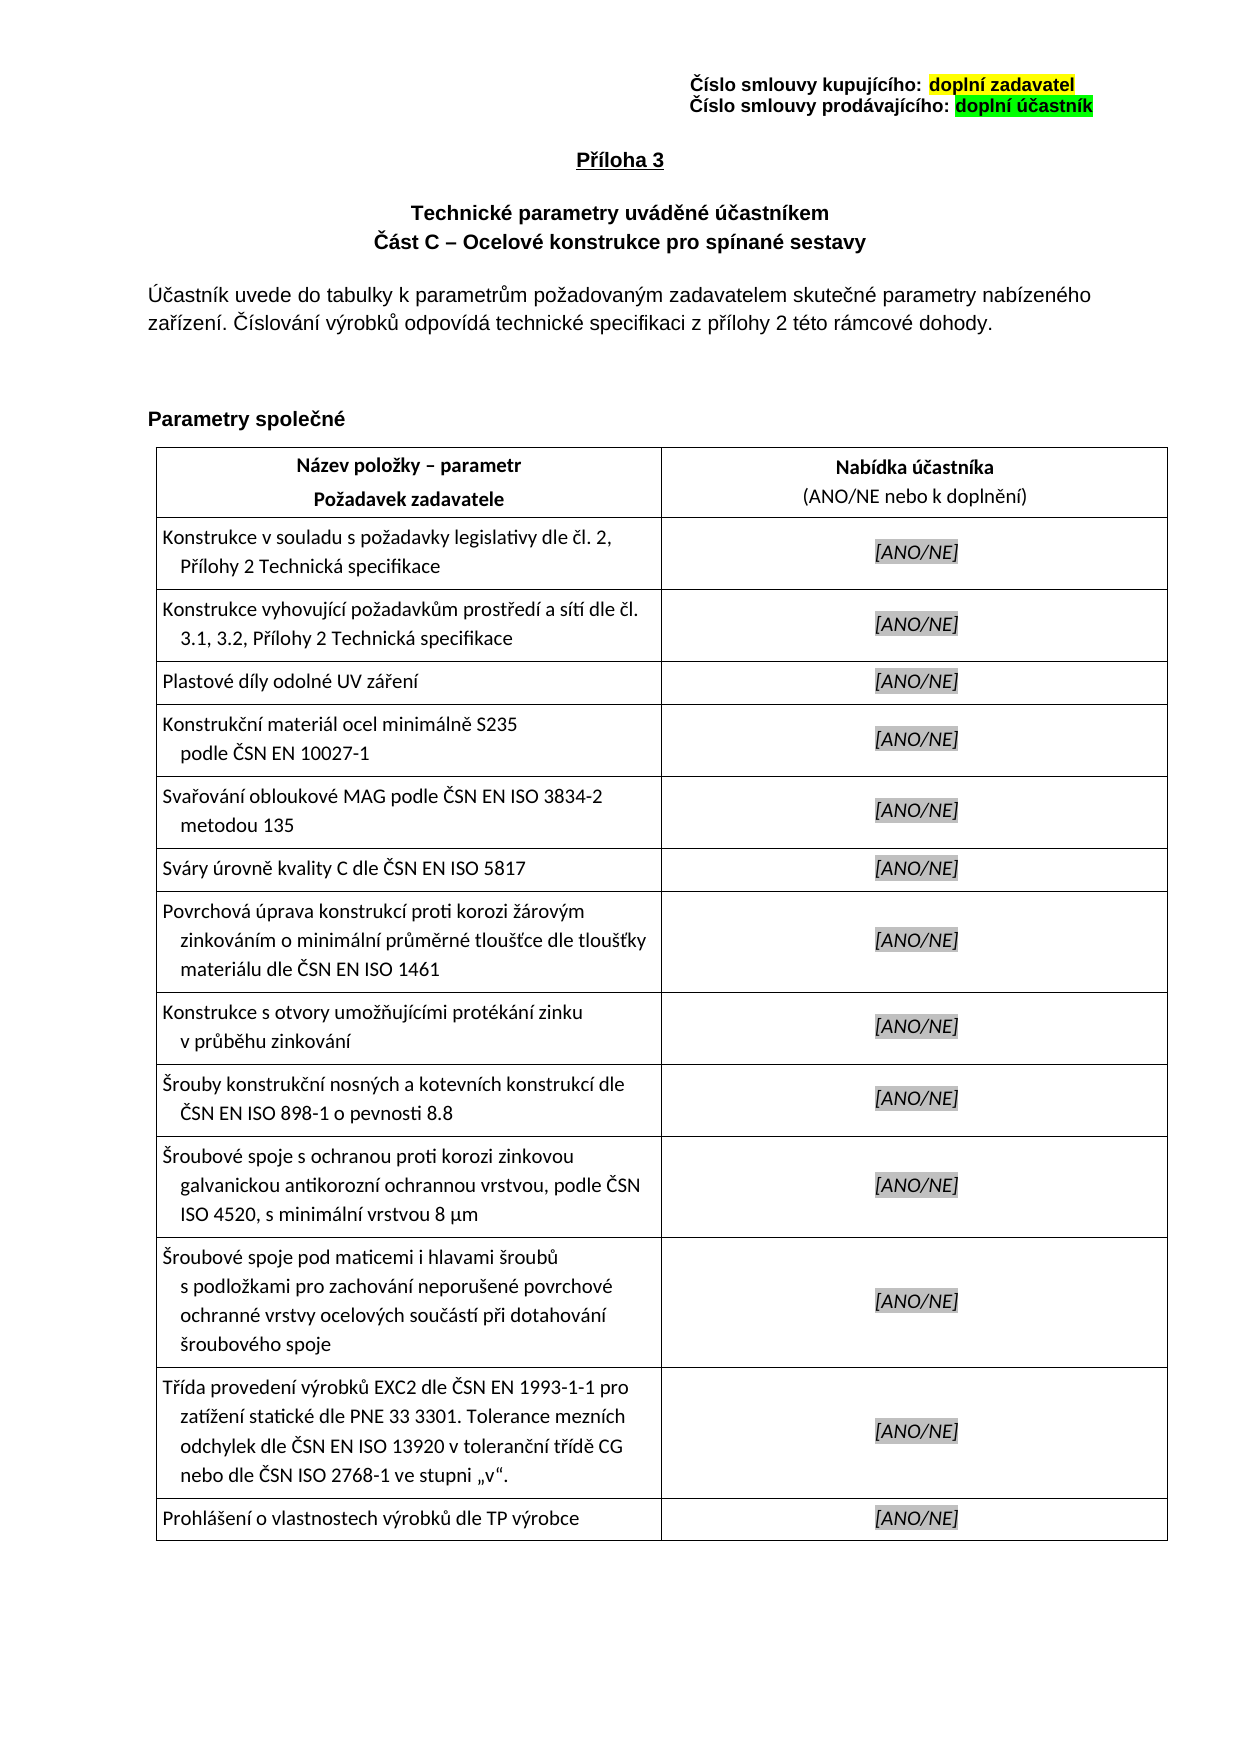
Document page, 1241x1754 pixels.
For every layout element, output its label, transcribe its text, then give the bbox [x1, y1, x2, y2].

table_cell [ANO/NE] [662, 662, 1167, 704]
table_cell Třída provedení výrobků EXC2 dle ČSN EN 1993-1-1 pro zatížení statické dle PNE 33 3301. Tolerance mezních odchylek dle ČSN EN ISO 13920 v toleranční třídě CG nebo dle ČSN ISO 2768-1 ve stupni „v“. [157, 1368, 661, 1497]
table_cell Svařování obloukové MAG podle ČSN EN ISO 3834-2 metodou 135 [157, 777, 661, 848]
table_cell [ANO/NE] [662, 590, 1167, 661]
text Příloha 3 [148, 148, 1093, 172]
table_cell Plastové díly odolné UV záření [157, 662, 661, 704]
table_cell Šrouby konstrukční nosných a kotevních konstrukcí dle ČSN EN ISO 898-1 o pevnosti 8.8 [157, 1065, 661, 1136]
text Technické parametry uváděné účastníkem [148, 196, 1093, 225]
table_cell Sváry úrovně kvality C dle ČSN EN ISO 5817 [157, 849, 661, 891]
table_cell Povrchová úprava konstrukcí proti korozi žárovým zinkováním o minimální průměrné tloušťce dle tloušťky materiálu dle ČSN EN ISO 1461 [157, 892, 661, 992]
table_header Název položky – parametr Požadavek zadavatele [157, 448, 661, 517]
table_header Nabídka účastníka (ANO/NE nebo k doplnění) [662, 448, 1167, 517]
text Část C – Ocelové konstrukce pro spínané sestavy [148, 225, 1093, 254]
table_cell Šroubové spoje pod maticemi i hlavami šroubů s podložkami pro zachování neporušené povrchové ochranné vrstvy ocelových součástí při dotahování šroubového spoje [157, 1238, 661, 1367]
table_cell [ANO/NE] [662, 1137, 1167, 1237]
text Účastník uvede do tabulky k parametrům požadovaným zadavatelem skutečné parametry nabízeného zařízení. Číslování výrobků odpovídá technické specifikaci z přílohy 2 této rámcové dohody. [148, 283, 1093, 334]
text Parametry společné [148, 407, 1093, 431]
table_cell [ANO/NE] [662, 1238, 1167, 1367]
table_cell [ANO/NE] [662, 849, 1167, 891]
table_cell [ANO/NE] [662, 892, 1167, 992]
table_cell [ANO/NE] [662, 1368, 1167, 1497]
table_cell [ANO/NE] [662, 705, 1167, 776]
table_cell Konstrukční materiál ocel minimálně S235 podle ČSN EN 10027-1 [157, 705, 661, 776]
table_cell [ANO/NE] [662, 777, 1167, 848]
table_cell Konstrukce v souladu s požadavky legislativy dle čl. 2, Přílohy 2 Technická specifikace [157, 518, 661, 589]
table_cell [ANO/NE] [662, 993, 1167, 1064]
table_cell Konstrukce vyhovující požadavkům prostředí a sítí dle čl. 3.1, 3.2, Přílohy 2 Technická specifikace [157, 590, 661, 661]
table_cell Šroubové spoje s ochranou proti korozi zinkovou galvanickou antikorozní ochrannou vrstvou, podle ČSN ISO 4520, s minimální vrstvou 8 µm [157, 1137, 661, 1237]
table_cell [ANO/NE] [662, 1065, 1167, 1136]
table_cell Konstrukce s otvory umožňujícími protékání zinku v průběhu zinkování [157, 993, 661, 1064]
table_cell [ANO/NE] [662, 1499, 1167, 1540]
table_cell [ANO/NE] [662, 518, 1167, 589]
table_cell Prohlášení o vlastnostech výrobků dle TP výrobce [157, 1499, 661, 1540]
